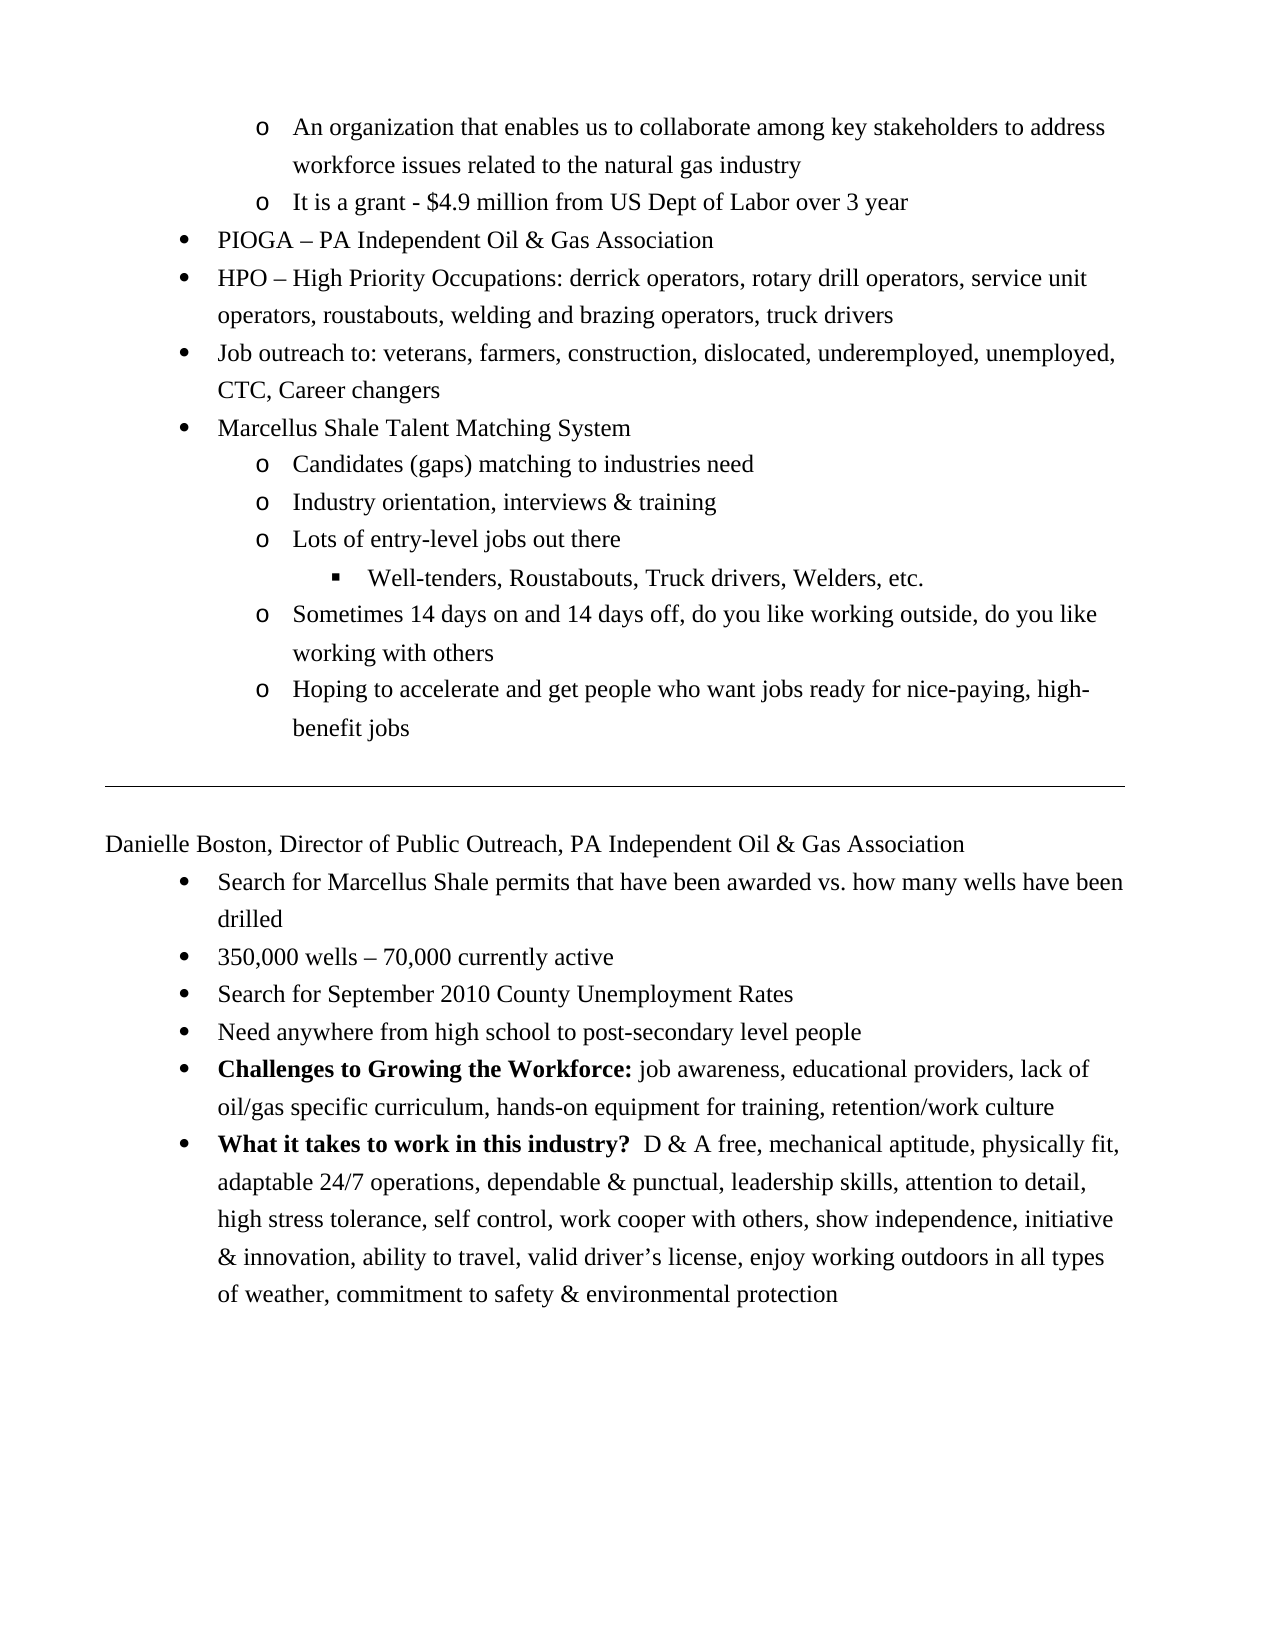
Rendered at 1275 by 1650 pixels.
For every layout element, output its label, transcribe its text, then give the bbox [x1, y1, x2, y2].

text Candidates (gaps) matching to industries need [255, 446, 1125, 484]
text It is a grant - $4.9 million from US Dept of Labor over 3 year [255, 184, 1125, 221]
text 350,000 wells – 70,000 currently active [180, 937, 1125, 975]
text Well-tenders, Roustabouts, Truck drivers, Welders, etc. [330, 559, 1125, 596]
text Search for Marcellus Shale permits that have been awarded vs. how many wells have been drilled [180, 862, 1125, 937]
text Industry orientation, interviews & training [255, 484, 1125, 521]
text HPO – High Priority Occupations: derrick operators, rotary drill operators, service unit operators, roustabouts, welding and brazing operators, truck drivers [180, 259, 1125, 334]
text Job outreach to: veterans, farmers, construction, dislocated, underemployed, unemployed, CTC, Career changers [180, 334, 1125, 409]
text Need anywhere from high school to post-secondary level people [180, 1012, 1125, 1050]
text PIOGA – PA Independent Oil & Gas Association [180, 221, 1125, 259]
text Challenges to Growing the Workforce: job awareness, educational providers, lack of oil/gas specific curriculum, hands-on equipment for training, retention/work culture [180, 1050, 1125, 1125]
text Search for September 2010 County Unemployment Rates [180, 975, 1125, 1012]
text Lots of entry-level jobs out there [255, 521, 1125, 559]
text What it takes to work in this industry? D & A free, mechanical aptitude, physically fit, adaptable 24/7 operations, dependable & punctual, leadership skills, attention to detail, high stress tolerance, self control, work cooper with others, show independence, initiative & innovation, ability to travel, valid driver’s license, enjoy working outdoors in all types of weather, commitment to safety & environmental protection [180, 1125, 1125, 1312]
text Sometimes 14 days on and 14 days off, do you like working outside, do you like working with others [255, 596, 1125, 671]
text An organization that enables us to collaborate among key stakeholders to address workforce issues related to the natural gas industry [255, 109, 1125, 184]
text Marcellus Shale Talent Matching System [180, 409, 1125, 446]
list Danielle Boston, Director of Public Outreach, PA Independent Oil & Gas Association [105, 825, 1125, 862]
text Hoping to accelerate and get people who want jobs ready for nice-paying, high-benefit jobs [255, 671, 1125, 746]
